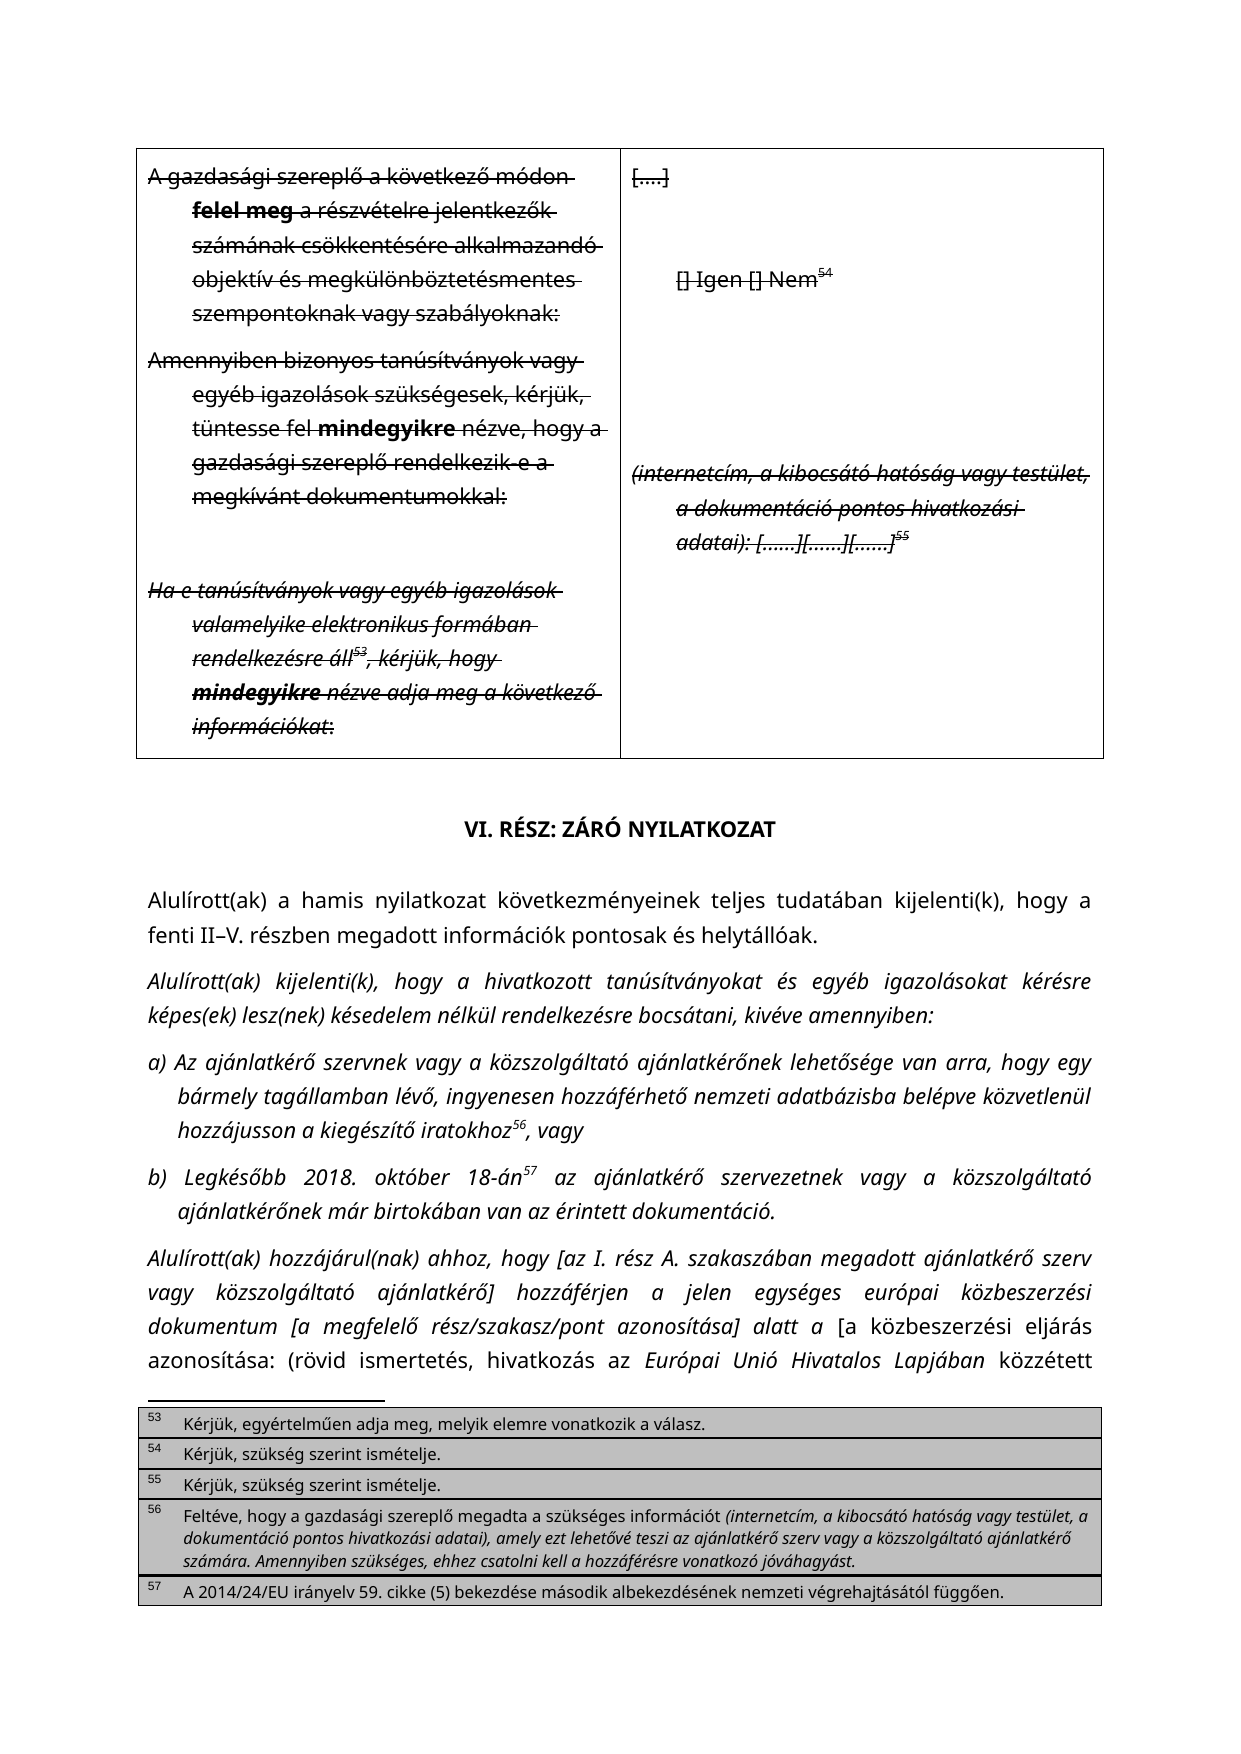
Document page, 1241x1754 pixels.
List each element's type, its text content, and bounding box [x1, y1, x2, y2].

table_cell A gazdasági szereplő a következő módon felel meg a részvételre jelentkezők számának csökkentésére alkalmazandó objektív és megkülönböztetésmentes szempontoknak vagy szabályoknak: Amennyiben bizonyos tanúsítványok vagy egyéb igazolások szükségesek, kérjük, tüntesse fel mindegyikre nézve, hogy a gazdasági szereplő rendelkezik-e a megkívánt dokumentumokkal: Ha e tanúsítványok vagy egyéb igazolások valamelyike elektronikus formában rendelkezésre áll, kérjük, hogy mindegyikre nézve adja meg a következő információkat: [137, 149, 620, 758]
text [148, 1243, 1092, 1375]
text b) Legkésőbb 2018. október 18-án az ajánlatkérő szervezetnek vagy a közszolgáltató ajánlatkérőnek már birtokában van az érintett dokumentáció. [148, 1162, 1092, 1226]
text Alulírott(ak) a hamis nyilatkozat következményeinek teljes tudatában kijelenti(k), hogy a fenti II–V. részben megadott információk pontosak és helytállóak. [148, 886, 1092, 949]
table_cell [….] [] Igen [] Nem (internetcím, a kibocsátó hatóság vagy testület, a dokumentáció pontos hivatkozási adatai): [……][……][……] [621, 149, 1103, 758]
text VI. RÉSZ: ZÁRÓ NYILATKOZAT [148, 814, 1092, 844]
text Alulírott(ak) kijelenti(k), hogy a hivatkozott tanúsítványokat és egyéb igazolásokat kérésre képes(ek) lesz(nek) késedelem nélkül rendelkezésre bocsátani, kivéve amennyiben: [148, 966, 1092, 1030]
text a) Az ajánlatkérő szervnek vagy a közszolgáltató ajánlatkérőnek lehetősége van arra, hogy egy bármely tagállamban lévő, ingyenesen hozzáférhető nemzeti adatbázisba belépve közvetlenül hozzájusson a kiegészítő iratokhoz, vagy [148, 1047, 1092, 1145]
